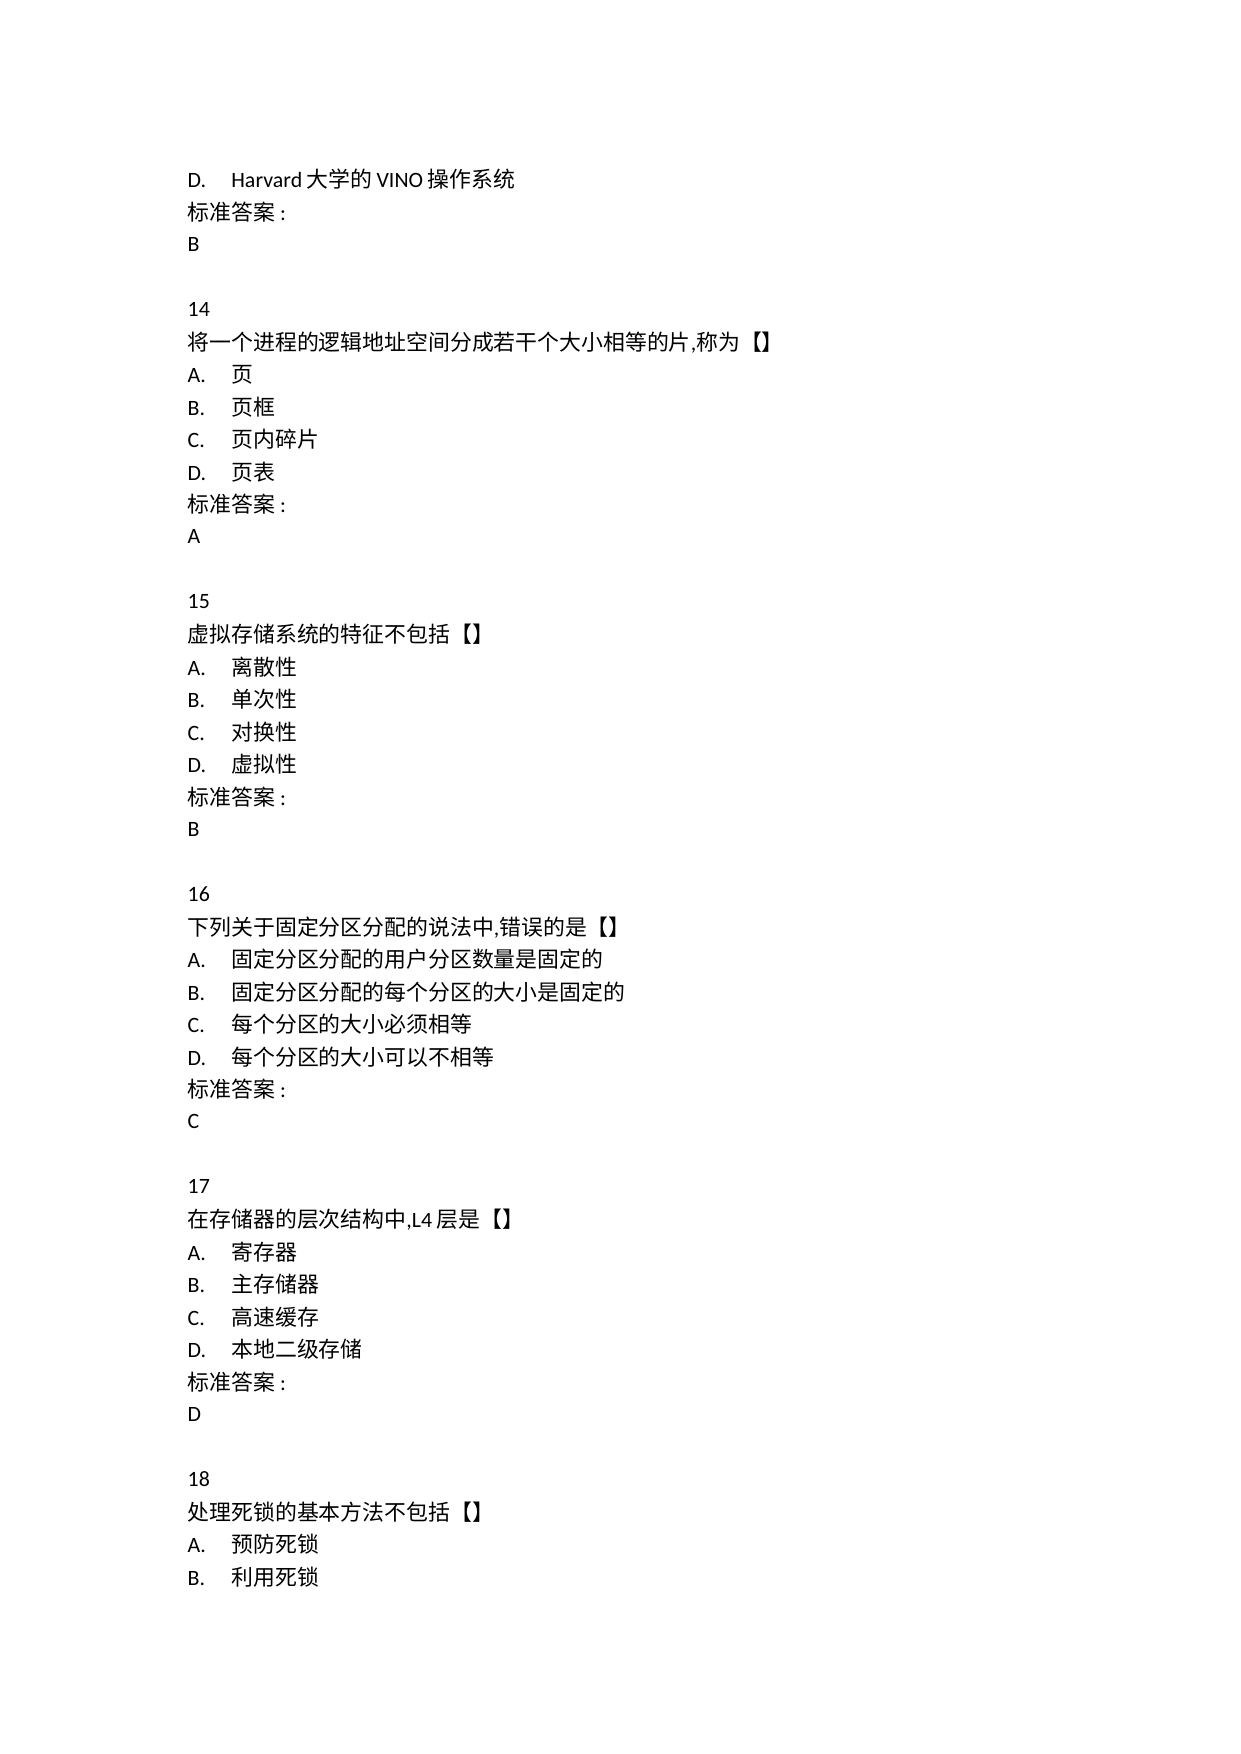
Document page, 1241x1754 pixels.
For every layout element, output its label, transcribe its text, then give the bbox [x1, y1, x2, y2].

text A. 寄存器 [187, 1234, 1053, 1267]
text D. 本地二级存储 [187, 1332, 1053, 1364]
text 在存储器的层次结构中,L4层是【】 [187, 1202, 1053, 1234]
text 标准答案 : [187, 487, 1053, 519]
text 18 [187, 1462, 1053, 1494]
text B. 页框 [187, 389, 1053, 422]
text B [187, 812, 1053, 844]
text A. 离散性 [187, 649, 1053, 682]
text D. 页表 [187, 454, 1053, 487]
text A. 固定分区分配的用户分区数量是固定的 [187, 942, 1053, 974]
text 标准答案 : [187, 194, 1053, 227]
text D. Harvard大学的VINO操作系统 [187, 162, 1053, 194]
text B. 利用死锁 [187, 1559, 1053, 1592]
text 标准答案 : [187, 1364, 1053, 1397]
text D. 虚拟性 [187, 747, 1053, 779]
text B. 主存储器 [187, 1267, 1053, 1299]
text B. 固定分区分配的每个分区的大小是固定的 [187, 974, 1053, 1007]
text C [187, 1104, 1053, 1137]
text D. 每个分区的大小可以不相等 [187, 1039, 1053, 1072]
text C. 对换性 [187, 714, 1053, 747]
text 16 [187, 877, 1053, 909]
text 14 [187, 292, 1053, 324]
text D [187, 1397, 1053, 1429]
text C. 高速缓存 [187, 1299, 1053, 1332]
text 下列关于固定分区分配的说法中,错误的是【】 [187, 909, 1053, 942]
text A. 预防死锁 [187, 1527, 1053, 1559]
text 标准答案 : [187, 1072, 1053, 1104]
text C. 每个分区的大小必须相等 [187, 1007, 1053, 1039]
text 标准答案 : [187, 779, 1053, 812]
text A. 页 [187, 357, 1053, 389]
text B. 单次性 [187, 682, 1053, 714]
text 15 [187, 584, 1053, 617]
text A [187, 519, 1053, 552]
text B [187, 227, 1053, 259]
text C. 页内碎片 [187, 422, 1053, 454]
text 虚拟存储系统的特征不包括【】 [187, 617, 1053, 649]
text 17 [187, 1169, 1053, 1202]
text 将一个进程的逻辑地址空间分成若干个大小相等的片,称为【】 [187, 324, 1053, 357]
text 处理死锁的基本方法不包括【】 [187, 1494, 1053, 1527]
